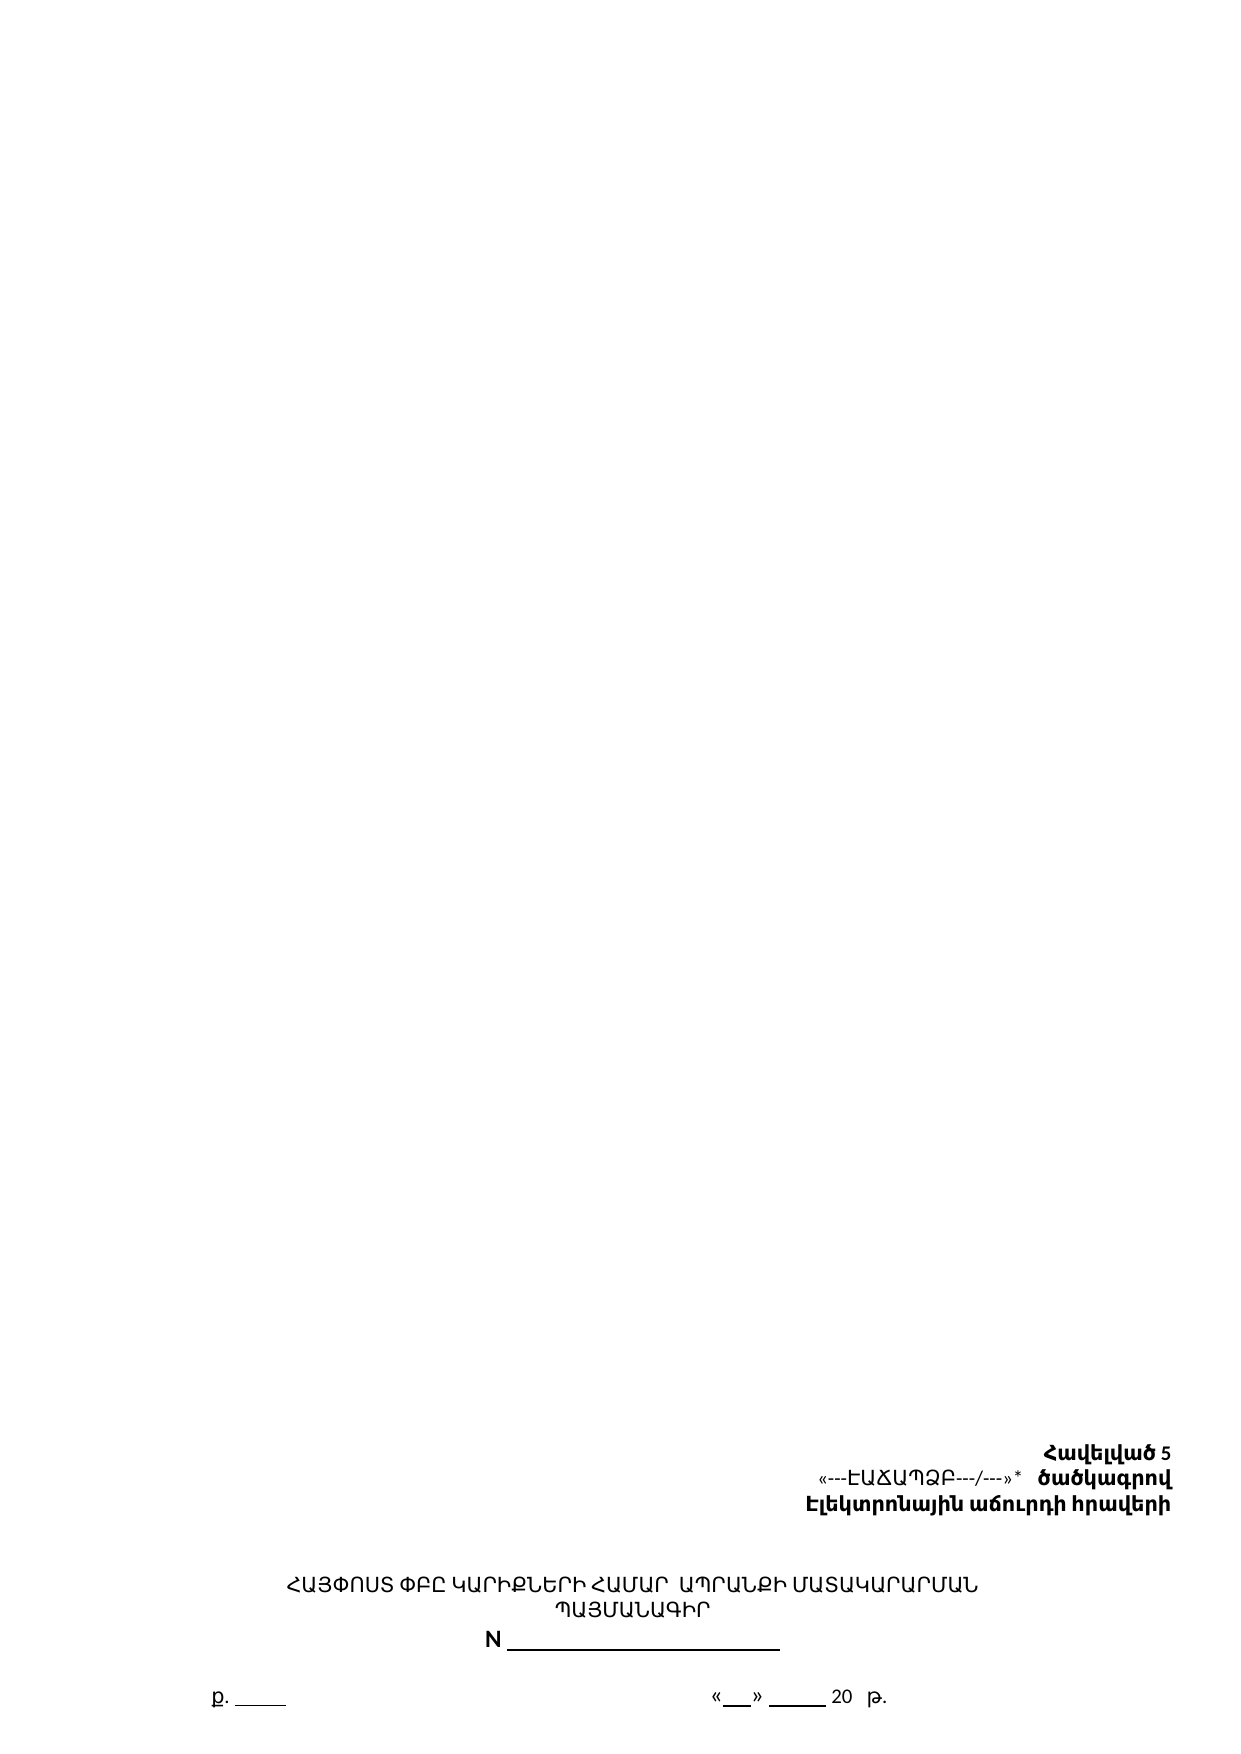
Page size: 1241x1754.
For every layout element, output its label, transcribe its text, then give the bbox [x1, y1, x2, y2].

text «---ԷԱՃԱՊՁԲ---/---»* ծածկագրով [94, 1465, 1171, 1491]
text Հավելված 5 [94, 1440, 1171, 1465]
text ք. « » 20 թ. [94, 1679, 1171, 1709]
text ՊԱՅՄԱՆԱԳԻՐ [79, 1598, 1171, 1623]
text N [79, 1623, 1171, 1653]
text Էլեկտրոնային աճուրդի հրավերի [94, 1491, 1171, 1516]
text ՀԱՅՓՈՍՏ ՓԲԸ ԿԱՐԻՔՆԵՐԻ ՀԱՄԱՐ ԱՊՐԱՆՔԻ ՄԱՏԱԿԱՐԱՐՄԱՆ [79, 1572, 1171, 1598]
